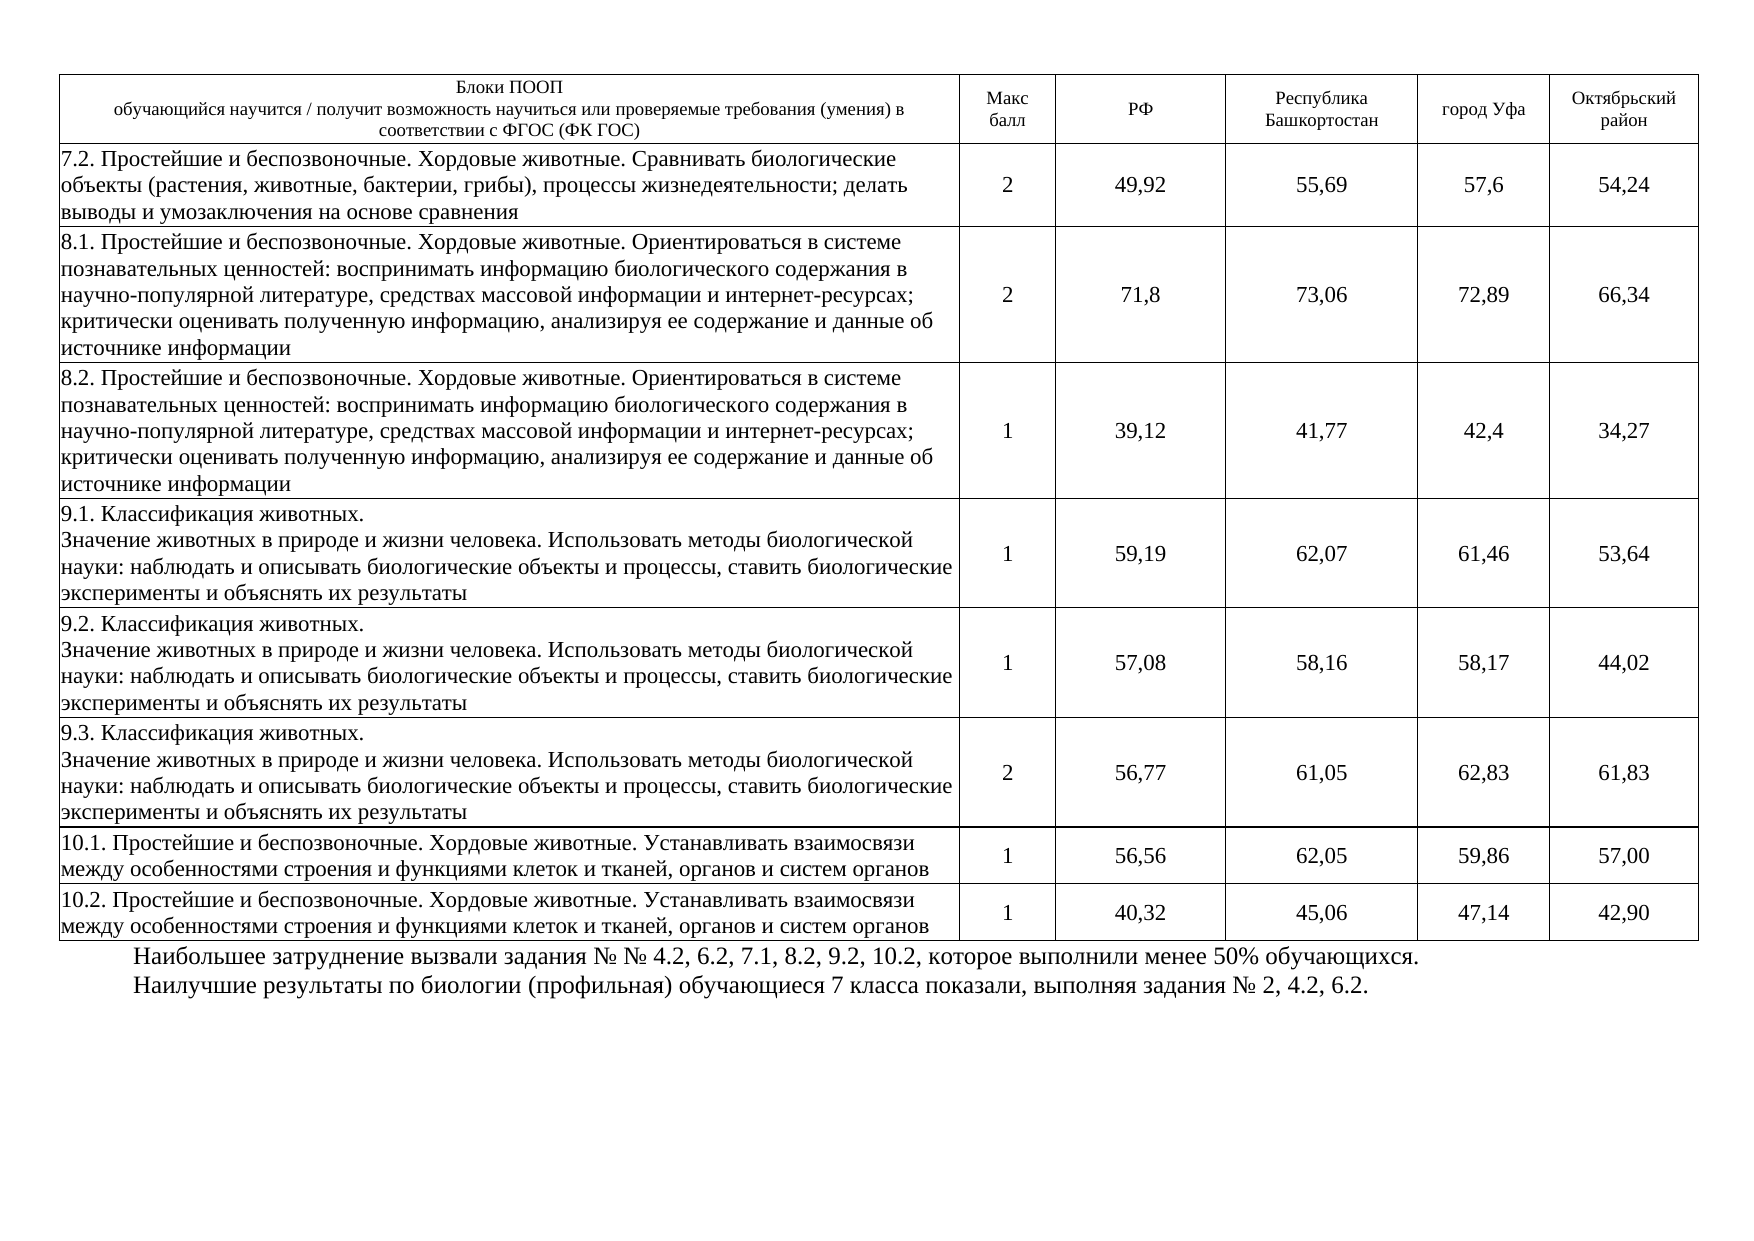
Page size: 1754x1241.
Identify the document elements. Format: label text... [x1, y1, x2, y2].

table_header Блоки ПООП обучающийся научится / получит возможность научиться или проверяемые требования (умения) в соответствии с ФГОС (ФК ГОС) [60, 75, 959, 142]
table_cell 8.1. Простейшие и беспозвоночные. Хордовые животные. Ориентироваться в системе познавательных ценностей: воспринимать информацию биологического содержания в научно-популярной литературе, средствах массовой информации и интернет-ресурсах; критически оценивать полученную информацию, анализируя ее содержание и данные об источнике информации [60, 227, 959, 362]
table_cell 1 [960, 828, 1055, 883]
table_cell 34,27 [1550, 363, 1698, 498]
table_cell 9.3. Классификация животных. Значение животных в природе и жизни человека. Использовать методы биологической науки: наблюдать и описывать биологические объекты и процессы, ставить биологические эксперименты и объяснять их результаты [60, 718, 959, 826]
table_cell 2 [960, 718, 1055, 826]
table_cell 57,6 [1418, 144, 1549, 226]
table_cell 72,89 [1418, 227, 1549, 362]
table_cell 66,34 [1550, 227, 1698, 362]
table_cell 1 [960, 499, 1055, 607]
table_cell 53,64 [1550, 499, 1698, 607]
table_header РФ [1056, 75, 1225, 142]
table_header Октябрьский район [1550, 75, 1698, 142]
table_cell 49,92 [1056, 144, 1225, 226]
table_cell 58,17 [1418, 608, 1549, 717]
table_cell 56,56 [1056, 828, 1225, 883]
table_cell 56,77 [1056, 718, 1225, 826]
table_cell 2 [960, 227, 1055, 362]
table_cell 40,32 [1056, 884, 1225, 940]
table_cell 2 [960, 144, 1055, 226]
table_cell 8.2. Простейшие и беспозвоночные. Хордовые животные. Ориентироваться в системе познавательных ценностей: воспринимать информацию биологического содержания в научно-популярной литературе, средствах массовой информации и интернет-ресурсах; критически оценивать полученную информацию, анализируя ее содержание и данные об источнике информации [60, 363, 959, 498]
table_cell 9.2. Классификация животных. Значение животных в природе и жизни человека. Использовать методы биологической науки: наблюдать и описывать биологические объекты и процессы, ставить биологические эксперименты и объяснять их результаты [60, 608, 959, 717]
table_cell 1 [960, 363, 1055, 498]
table_header Республика Башкортостан [1226, 75, 1417, 142]
table_cell 42,90 [1550, 884, 1698, 940]
table_cell 47,14 [1418, 884, 1549, 940]
table_cell 57,00 [1550, 828, 1698, 883]
text Наилучшие результаты по биологии (профильная) обучающиеся 7 класса показали, выполняя задания № 2, 4.2, 6.2. [59, 970, 1636, 999]
table_cell 54,24 [1550, 144, 1698, 226]
table_cell 42,4 [1418, 363, 1549, 498]
table_cell 1 [960, 884, 1055, 940]
table_cell 71,8 [1056, 227, 1225, 362]
table_cell 62,83 [1418, 718, 1549, 826]
text Наибольшее затруднение вызвали задания № № 4.2, 6.2, 7.1, 8.2, 9.2, 10.2, которое выполнили менее 50% обучающихся. [59, 941, 1636, 970]
table_header Макс балл [960, 75, 1055, 142]
table_cell 59,86 [1418, 828, 1549, 883]
table_cell 62,05 [1226, 828, 1417, 883]
table_cell 9.1. Классификация животных. Значение животных в природе и жизни человека. Использовать методы биологической науки: наблюдать и описывать биологические объекты и процессы, ставить биологические эксперименты и объяснять их результаты [60, 499, 959, 607]
table_cell 7.2. Простейшие и беспозвоночные. Хордовые животные. Сравнивать биологические объекты (растения, животные, бактерии, грибы), процессы жизнедеятельности; делать выводы и умозаключения на основе сравнения [60, 144, 959, 226]
table_header город Уфа [1418, 75, 1549, 142]
table_cell 59,19 [1056, 499, 1225, 607]
table_cell 41,77 [1226, 363, 1417, 498]
table_cell 10.1. Простейшие и беспозвоночные. Хордовые животные. Устанавливать взаимосвязи между особенностями строения и функциями клеток и тканей, органов и систем органов [60, 828, 959, 883]
table_cell 45,06 [1226, 884, 1417, 940]
table_cell 57,08 [1056, 608, 1225, 717]
table_cell 1 [960, 608, 1055, 717]
table_cell 58,16 [1226, 608, 1417, 717]
table_cell 10.2. Простейшие и беспозвоночные. Хордовые животные. Устанавливать взаимосвязи между особенностями строения и функциями клеток и тканей, органов и систем органов [60, 884, 959, 940]
table_cell 55,69 [1226, 144, 1417, 226]
table_cell 61,83 [1550, 718, 1698, 826]
table_cell 39,12 [1056, 363, 1225, 498]
table_cell 61,05 [1226, 718, 1417, 826]
table_cell 73,06 [1226, 227, 1417, 362]
table_cell 61,46 [1418, 499, 1549, 607]
table_cell 62,07 [1226, 499, 1417, 607]
table_cell 44,02 [1550, 608, 1698, 717]
